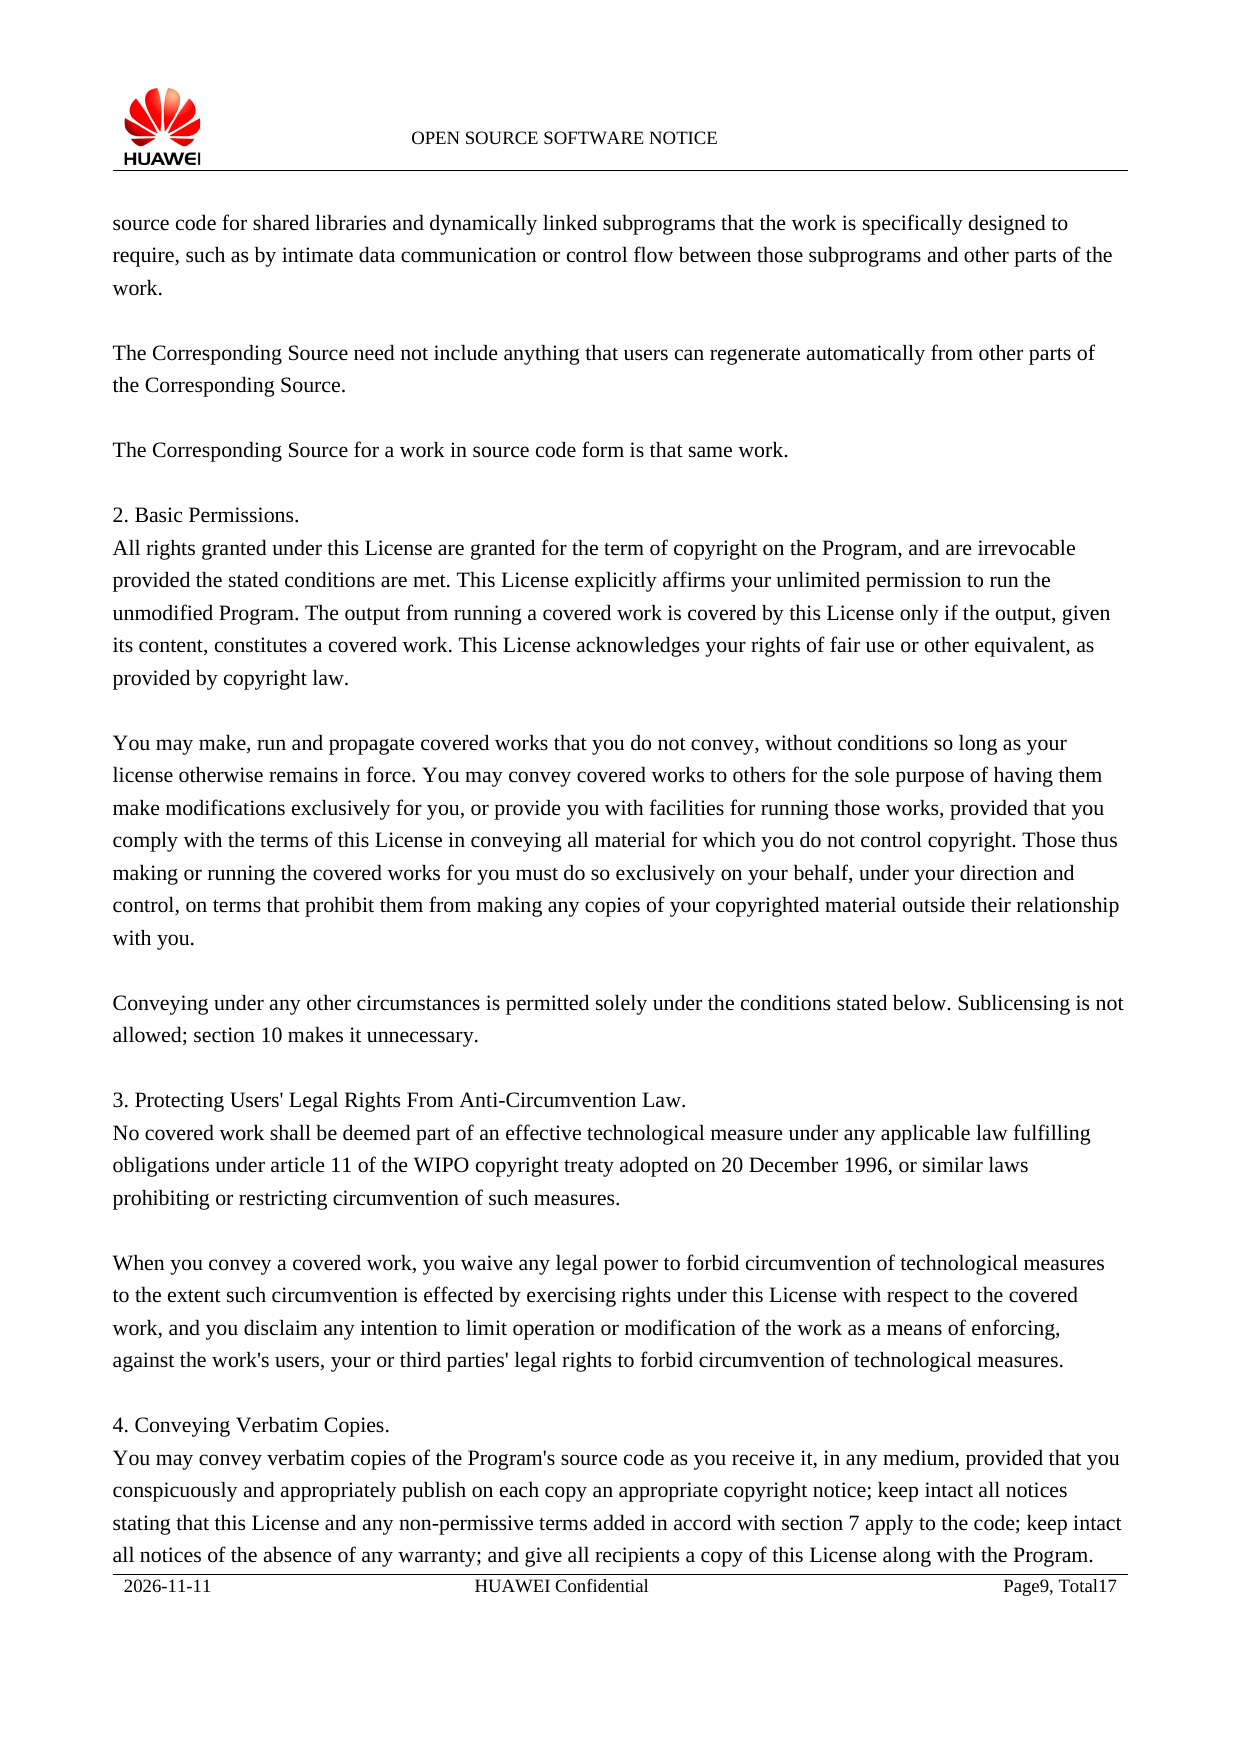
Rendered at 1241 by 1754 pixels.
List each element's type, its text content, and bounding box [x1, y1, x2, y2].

picture [124, 88, 201, 165]
